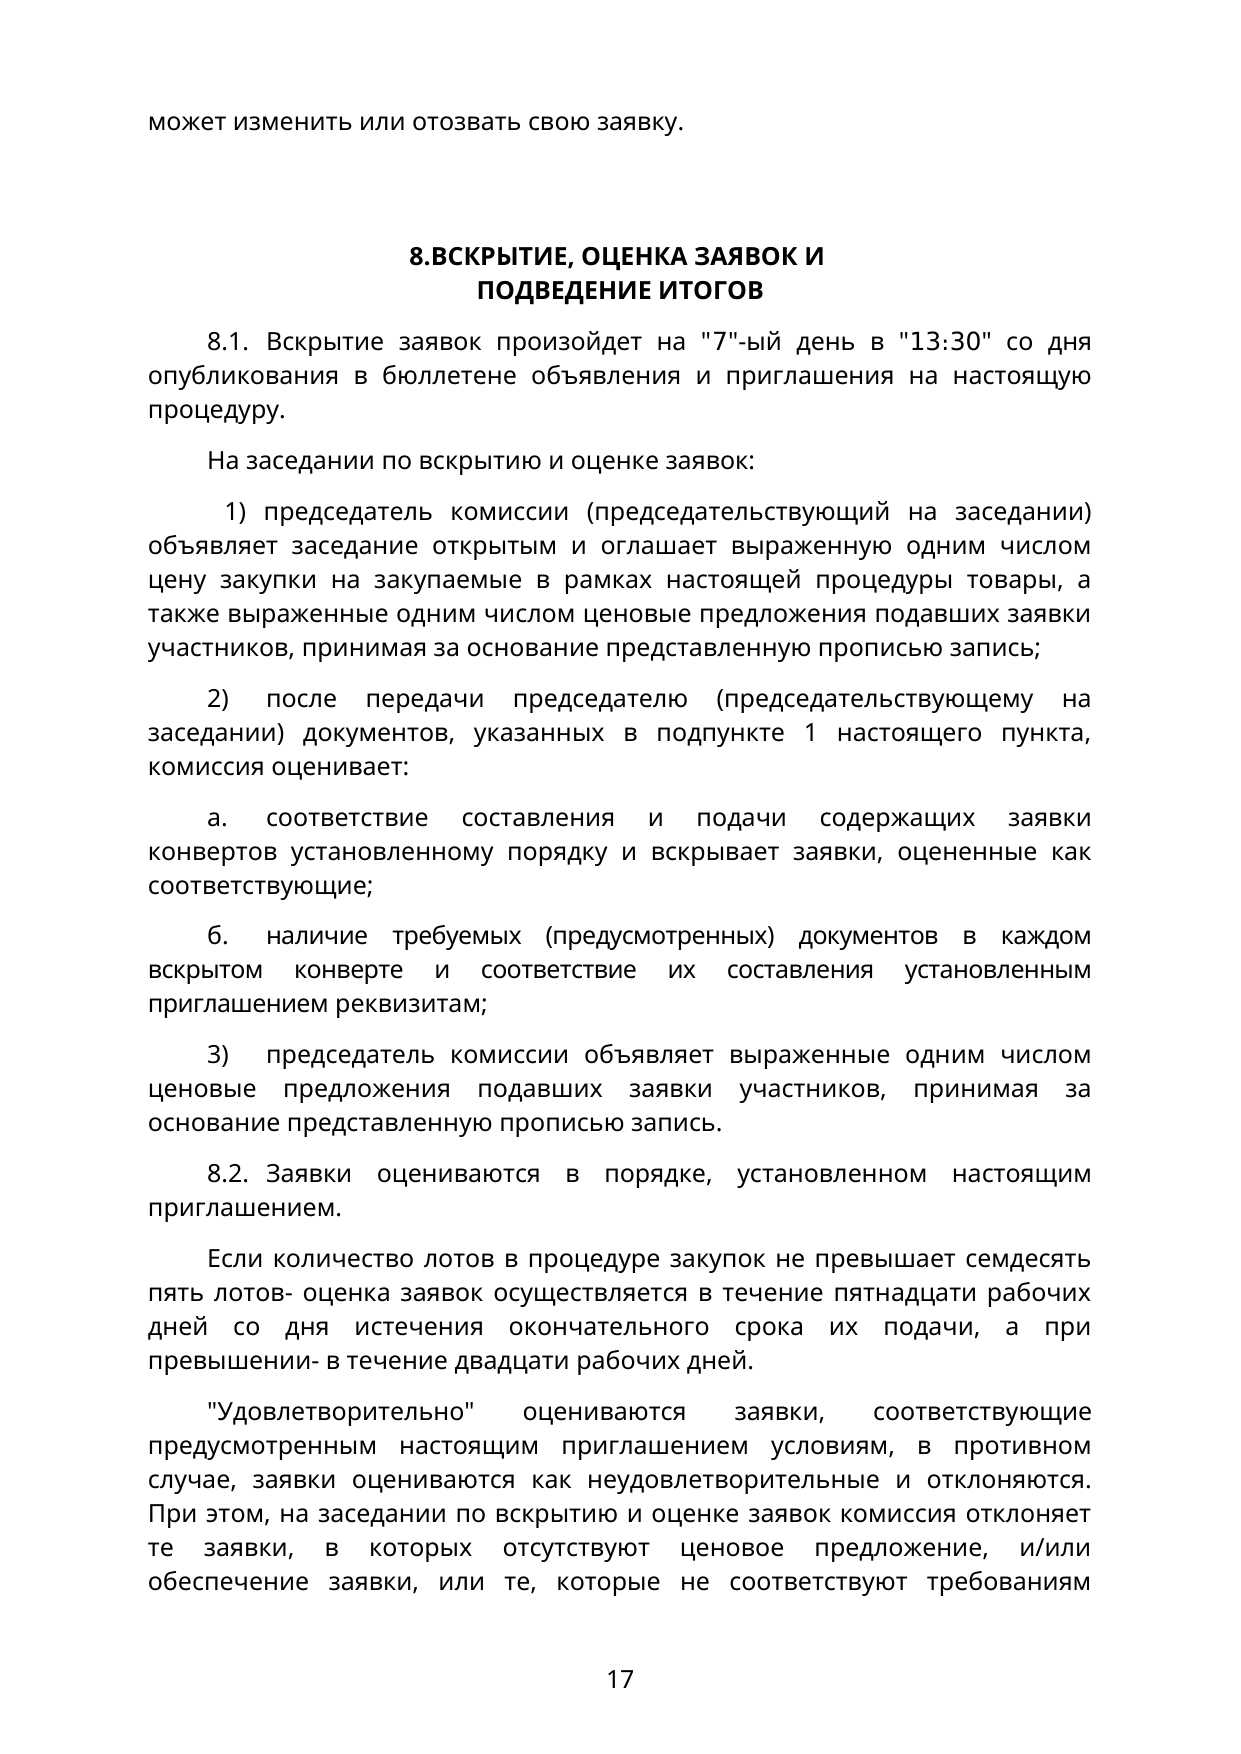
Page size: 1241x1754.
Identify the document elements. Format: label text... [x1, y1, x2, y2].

text 1) председатель комиссии (председательствующий на заседании) объявляет заседание открытым и оглашает выраженную одним числом цену закупки на закупаемые в рамках настоящей процедуры товары, а также выраженные одним числом ценовые предложения подавших заявки участников, принимая за основание представленную прописью запись; [148, 493, 1092, 664]
text 8.ВСКРЫТИЕ, ОЦЕНКА ЗАЯВОК И ПОДВЕДЕНИЕ ИТОГОВ [148, 239, 1092, 307]
text 8.1. Вскрытие заявок произойдет на "7"-ый день в "13։30" со дня опубликования в бюллетене объявления и приглашения на настоящую процедуру. [148, 324, 1092, 426]
text 3) председатель комиссии объявляет выраженные одним числом ценовые предложения подавших заявки участников, принимая за основание представленную прописью запись. [148, 1037, 1092, 1139]
text Если количество лотов в процедуре закупок не превышает семдесять пять лотов- оценка заявок осуществляется в течение пятнадцати рабочих дней со дня истечения окончательного срока их подачи, а при превышении- в течение двадцати рабочих дней. [148, 1241, 1092, 1377]
text На заседании по вскрытию и оценке заявок: [148, 443, 1092, 477]
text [148, 1393, 1092, 1598]
text 8.2. Заявки оцениваются в порядке, установленном настоящим приглашением. [148, 1156, 1092, 1224]
text 2) после передачи председателю (председательствующему на заседании) документов, указанных в подпункте 1 настоящего пункта, комиссия оценивает: [148, 680, 1092, 782]
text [148, 103, 1092, 137]
text б. наличие требуемых (предусмотренных) документов в каждом вскрытом конверте и соответствие их составления установленным приглашением реквизитам; [148, 918, 1092, 1020]
text а. соответствие составления и подачи содержащих заявки конвертов установленному порядку и вскрывает заявки, оцененные как соответствующие; [148, 799, 1092, 901]
